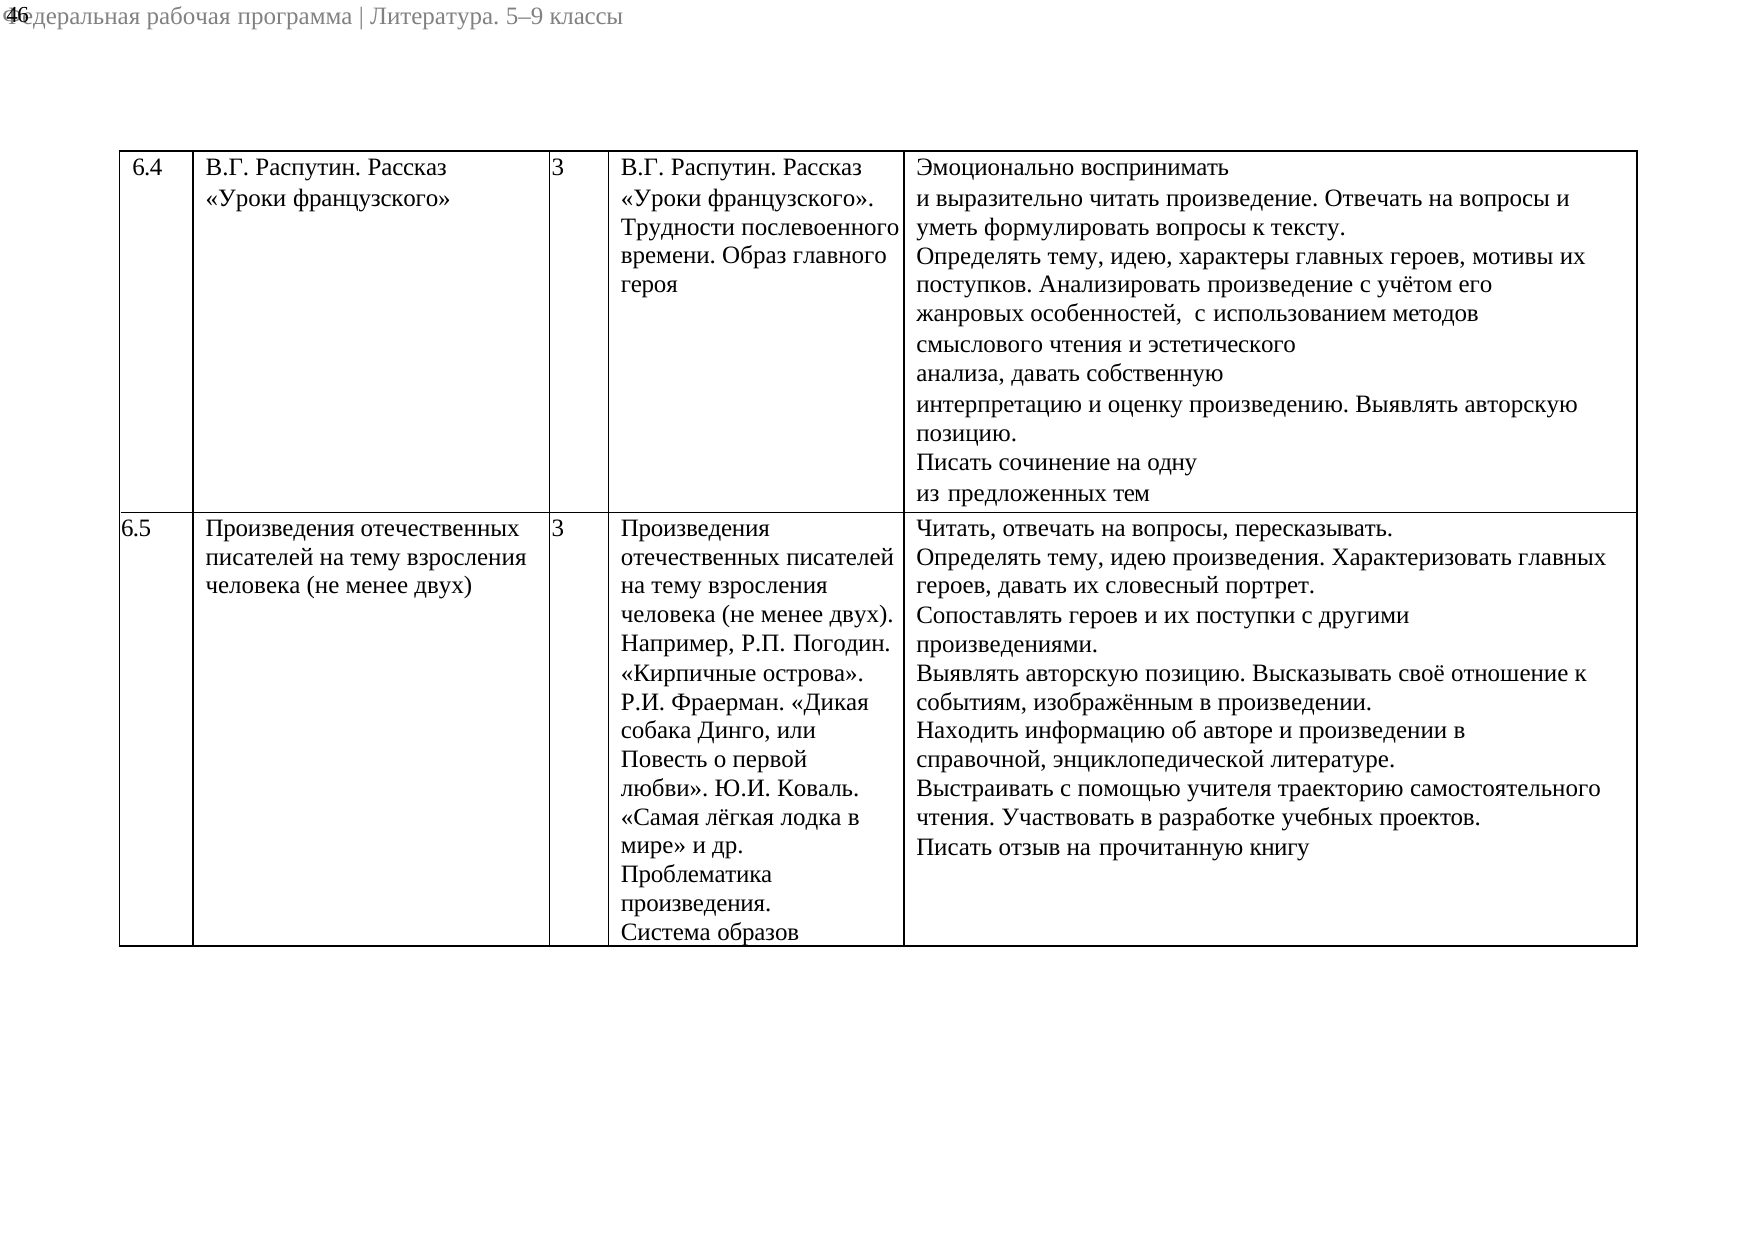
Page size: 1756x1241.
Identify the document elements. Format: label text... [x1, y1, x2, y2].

table_cell Произведения отечественных писателей на тему взросления человека (не менее двух). Например, Р.П. Погодин. «Кирпичные острова». Р.И. Фраерман. «Дикая собака Динго, или Повесть о первой любви». Ю.И. Коваль. «Самая лёгкая лодка в мире» и др. Проблематика произведения. Система образов [609, 513, 903, 945]
table_header 6.4 [120, 152, 192, 511]
table_header Эмоционально воспринимать и выразительно читать произведение. Отвечать на вопросы и уметь формулировать вопросы к тексту. Определять тему, идею, характеры главных героев, мотивы их поступков. Анализировать произведение с учётом его жанровых особенностей, с использованием методов смыслового чтения и эстетического анализа, давать собственную интерпретацию и оценку произведению. Выявлять авторскую позицию. Писать сочинение на одну из предложенных тем [905, 152, 1636, 511]
table_cell Произведения отечественных писателей на тему взросления человека (не менее двух) [194, 513, 549, 945]
table_cell 3 [550, 513, 608, 945]
table_header В.Г. Распутин. Рассказ «Уроки французского». Трудности послевоенного времени. Образ главного героя [609, 152, 903, 511]
table_header В.Г. Распутин. Рассказ «Уроки французского» [194, 152, 549, 511]
table_cell Читать, отвечать на вопросы, пересказывать. Определять тему, идею произведения. Характеризовать главных героев, давать их словесный портрет. Сопоставлять героев и их поступки с другими произведениями. Выявлять авторскую позицию. Высказывать своё отношение к событиям, изображённым в произведении. Находить информацию об авторе и произведении в справочной, энциклопедической литературе. Выстраивать с помощью учителя траекторию самостоятельного чтения. Участвовать в разработке учебных проектов. Писать отзыв на прочитанную книгу [905, 513, 1636, 945]
table_cell 6.5 [120, 513, 192, 945]
table_header 3 [550, 152, 608, 511]
